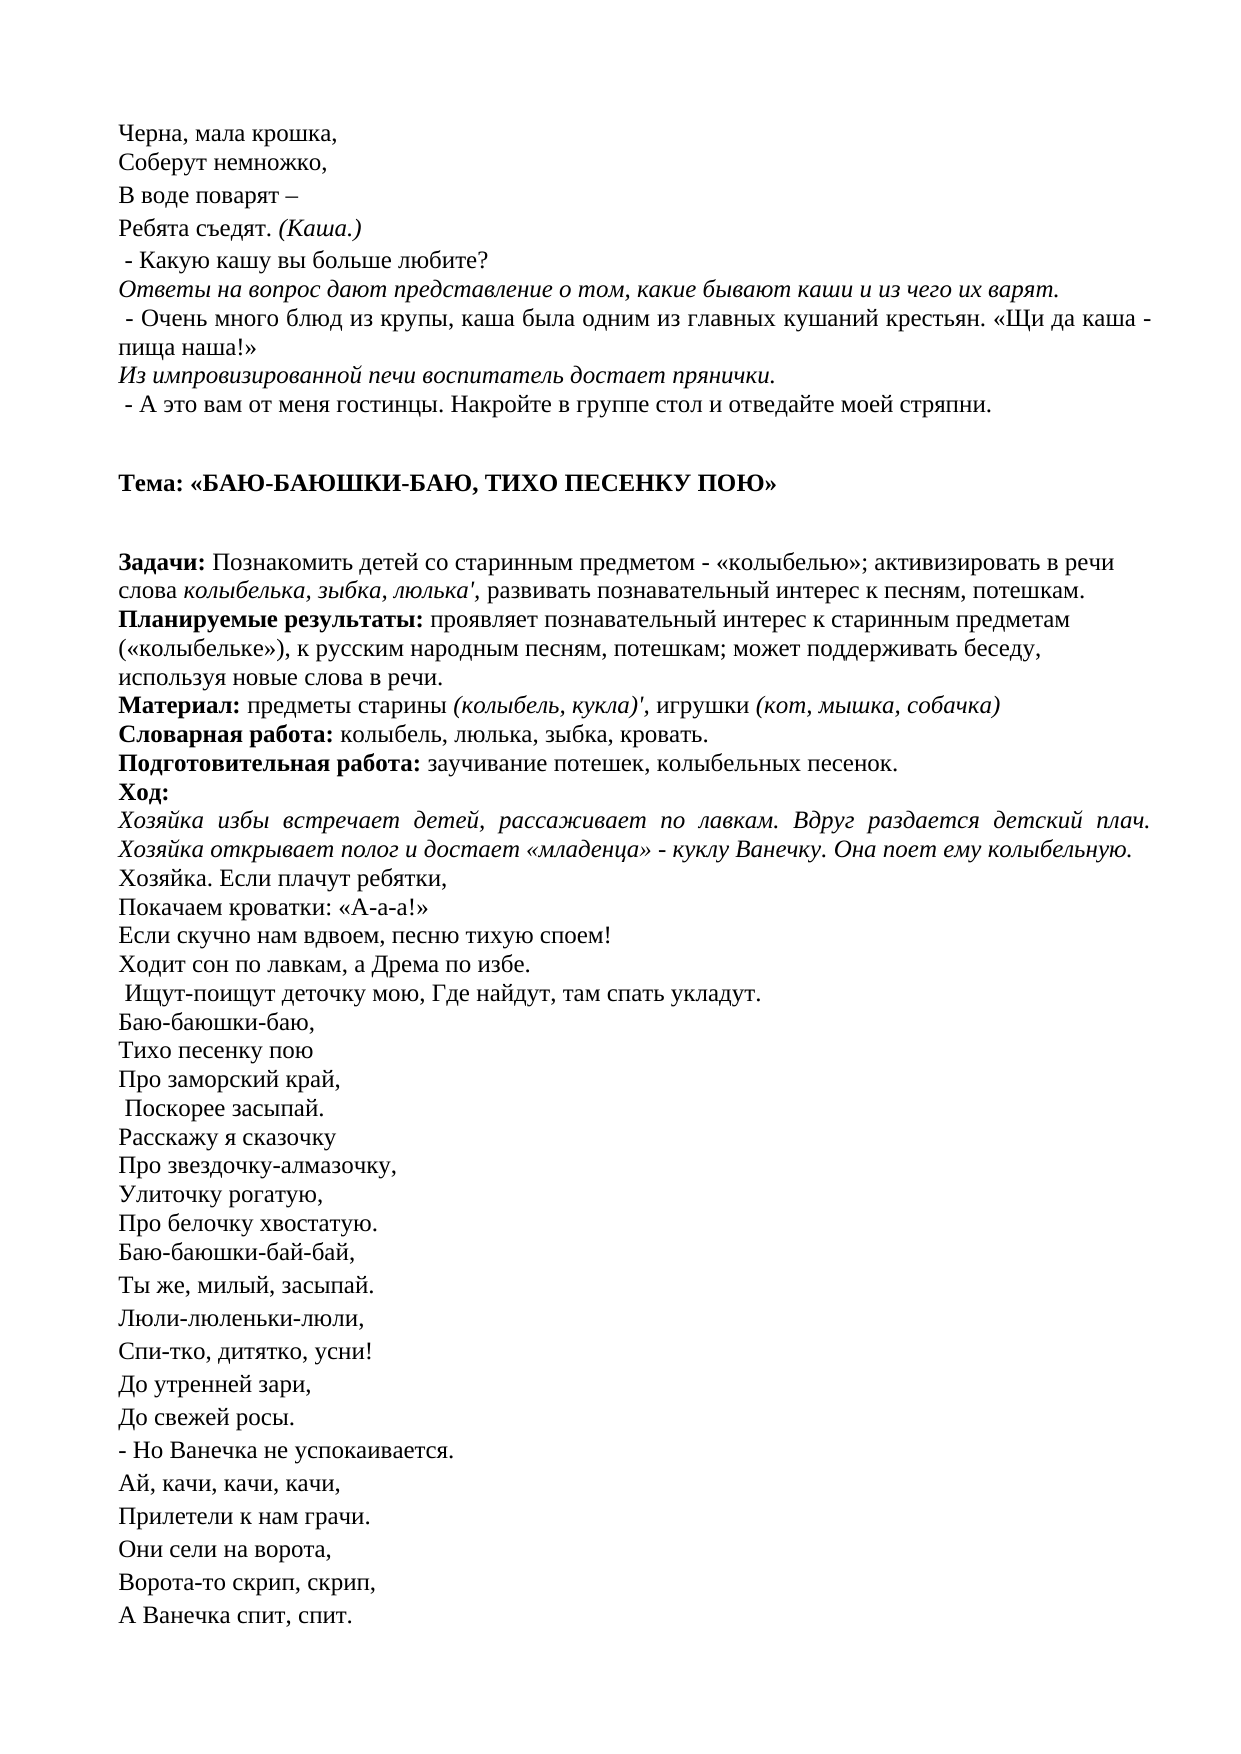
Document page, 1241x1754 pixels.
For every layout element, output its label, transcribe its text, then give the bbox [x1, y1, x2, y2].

text Черна, мала крошка, [118, 118, 1152, 147]
text Соберут немножко, [118, 147, 1152, 176]
text - Но Ванечка не успокаивается. [118, 1435, 1152, 1464]
text Про звездочку-алмазочку, [118, 1151, 1152, 1179]
text Поскорее засыпай. [118, 1093, 1152, 1122]
text Ребята съедят. (Каша.) [118, 213, 1152, 241]
text Покачаем кроватки: «А-а-а!» [118, 892, 1152, 921]
text Хозяйка. Если плачут ребятки, [118, 863, 1152, 892]
text Если скучно нам вдвоем, песню тихую споем! [118, 921, 1152, 949]
text Расскажу я сказочку [118, 1122, 1152, 1151]
text Ход: [118, 777, 1152, 806]
text - Очень много блюд из крупы, каша была одним из главных кушаний крестьян. «Щи да каша - пища наша!» [118, 303, 1152, 361]
text Подготовительная работа: заучивание потешек, колыбельных песенок. [118, 748, 1152, 777]
text Задачи: Познакомить детей со старинным предметом - «колыбелью»; активизировать в речи слова колыбелька, зыбка, люлька', развивать познавательный интерес к песням, потешкам. Планируемые результаты: проявляет познавательный интерес к старинным предметам («колыбельке»), к русским народным песням, потешкам; может поддерживать беседу, используя новые слова в речи. Материал: предметы старины (колыбель, кукла)', игрушки (кот, мышка, собачка) [118, 547, 1152, 719]
text Тема: «БАЮ-БАЮШКИ-БАЮ, ТИХО ПЕСЕНКУ ПОЮ» [118, 468, 1152, 497]
text Баю-баюшки-баю, [118, 1007, 1152, 1036]
text Из импровизированной печи воспитатель достает прянички. [118, 361, 1152, 389]
text Ответы на вопрос дают представление о том, какие бывают каши и из чего их варят. [118, 274, 1152, 303]
text До утренней зари, [118, 1369, 1152, 1398]
text Ты же, милый, засыпай. [118, 1270, 1152, 1299]
text Спи-тко, дитятко, усни! [118, 1336, 1152, 1365]
text Ищут-поищут деточку мою, Где найдут, там спать укладут. [118, 978, 1152, 1007]
text Ворота-то скрип, скрип, [118, 1567, 1152, 1596]
text Прилетели к нам грачи. [118, 1501, 1152, 1530]
text Про белочку хвостатую. [118, 1208, 1152, 1237]
text Люли-люленьки-люли, [118, 1303, 1152, 1332]
text Ай, качи, качи, качи, [118, 1468, 1152, 1497]
text Ходит сон по лавкам, а Дрема по избе. [118, 949, 1152, 978]
text Про заморский край, [118, 1064, 1152, 1093]
text Словарная работа: колыбель, люлька, зыбка, кровать. [118, 719, 1152, 748]
text - Какую кашу вы больше любите? [118, 246, 1152, 274]
text - А это вам от меня гостинцы. Накройте в группе стол и отведайте моей стряпни. [118, 389, 1152, 418]
text До свежей росы. [118, 1402, 1152, 1431]
text Улиточку рогатую, [118, 1179, 1152, 1208]
text В воде поварят – [118, 180, 1152, 208]
text А Ванечка спит, спит. [118, 1600, 1152, 1629]
text Хозяйка избы встречает детей, рассаживает по лавкам. Вдруг раздается детский плач. Хозяйка открывает полог и достает «младенца» - куклу Ванечку. Она поет ему колыбельную. [118, 806, 1152, 863]
text Они сели на ворота, [118, 1534, 1152, 1563]
text Тихо песенку пою [118, 1036, 1152, 1064]
text Баю-баюшки-бай-бай, [118, 1237, 1152, 1266]
